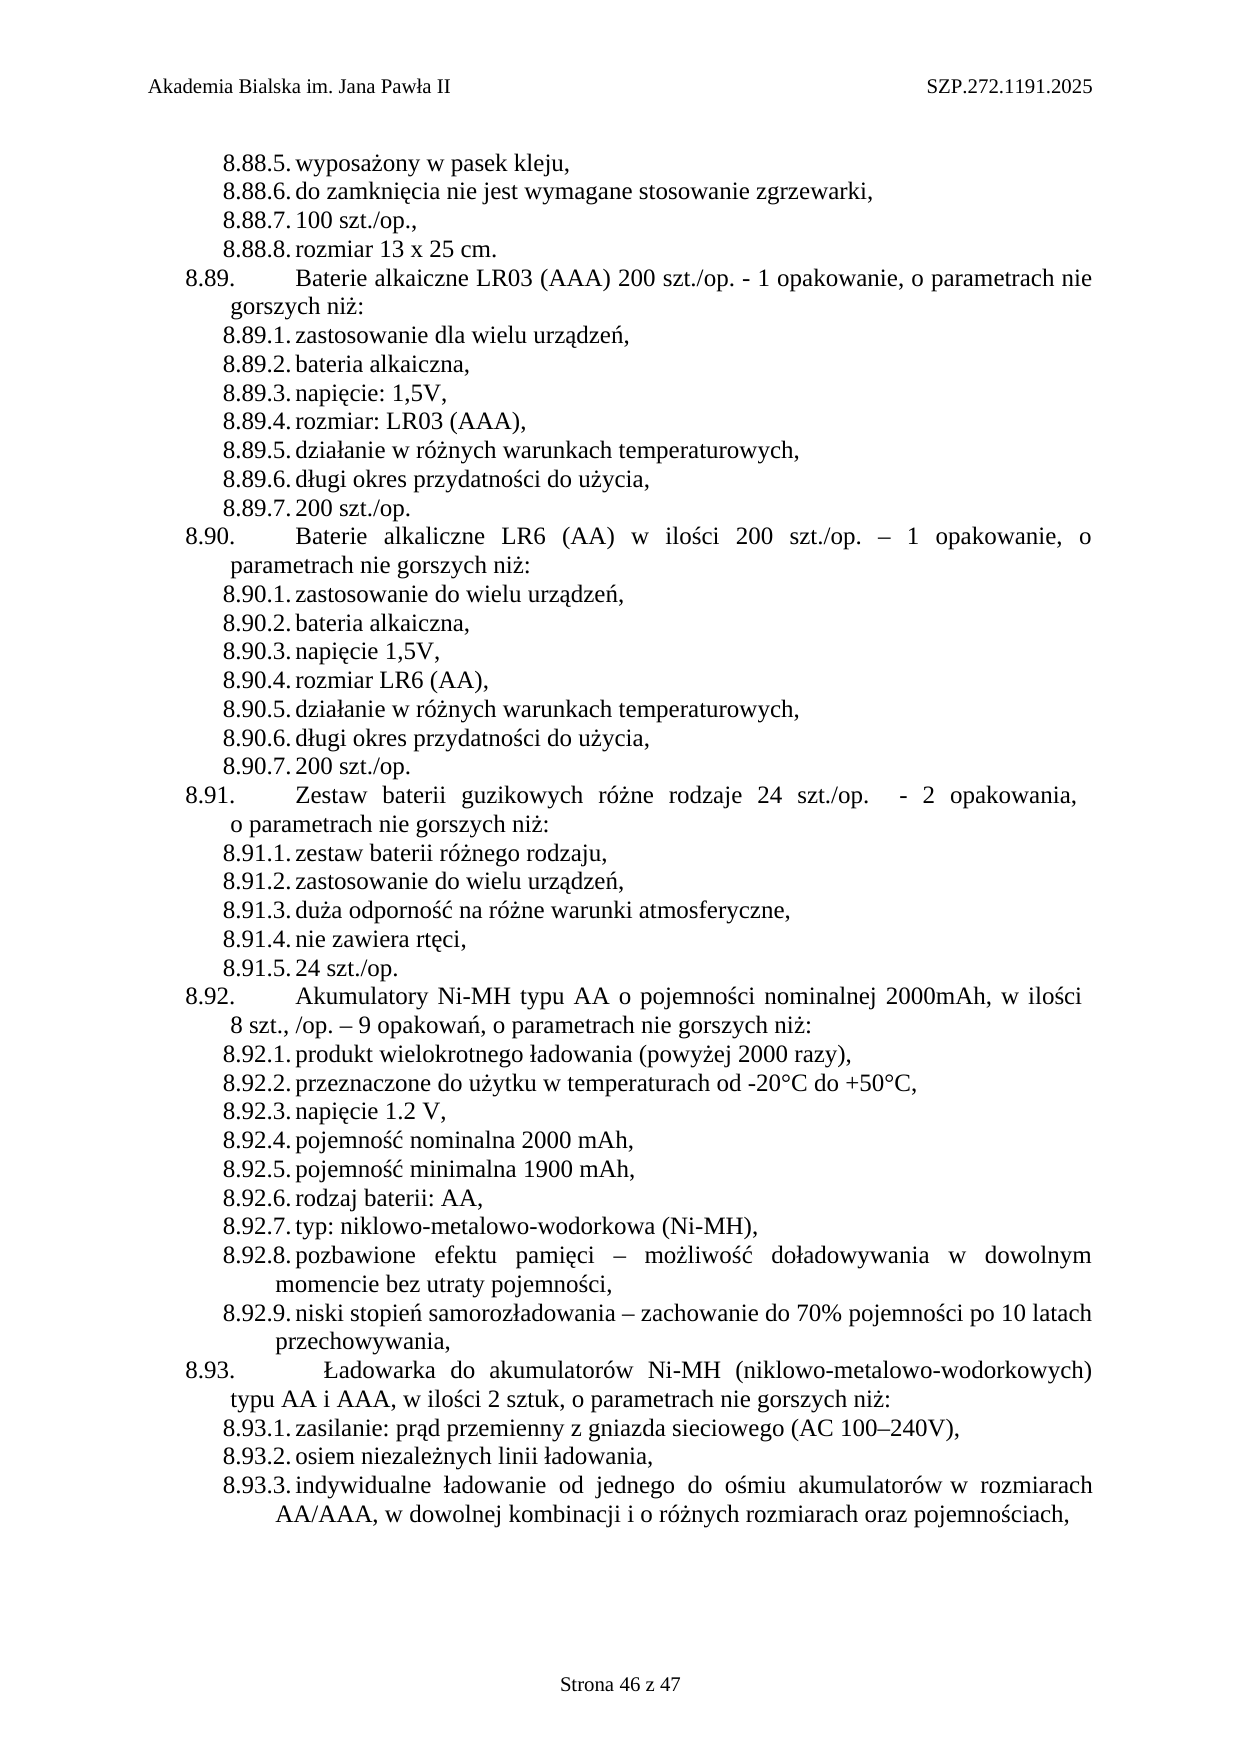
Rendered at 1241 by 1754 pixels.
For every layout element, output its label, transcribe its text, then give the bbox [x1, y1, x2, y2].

list długi okres przydatności do użycia, [223, 723, 1093, 751]
list do zamknięcia nie jest wymagane stosowanie zgrzewarki, [223, 176, 1093, 205]
list bateria alkaiczna, [223, 608, 1093, 636]
list nie zawiera rtęci, [223, 924, 1093, 953]
list Baterie alkaliczne LR6 (AA) w ilości 200 szt./op. – 1 opakowanie, o parametrach nie gorszych niż: [185, 521, 1093, 579]
list długi okres przydatności do użycia, [223, 464, 1093, 493]
list napięcie 1.2 V, [223, 1096, 1093, 1125]
list zastosowanie dla wielu urządzeń, [223, 320, 1093, 349]
list pozbawione efektu pamięci – możliwość doładowywania w dowolnym momencie bez utraty pojemności, [223, 1240, 1093, 1298]
list Baterie alkaiczne LR03 (AAA) 200 szt./op. - 1 opakowanie, o parametrach nie gorszych niż: [185, 263, 1093, 320]
list typ: niklowo-metalowo-wodorkowa (Ni-MH), [223, 1211, 1093, 1240]
list bateria alkaiczna, [223, 349, 1093, 378]
list napięcie 1,5V, [223, 636, 1093, 665]
list działanie w różnych warunkach temperaturowych, [223, 435, 1093, 464]
list osiem niezależnych linii ładowania, [223, 1441, 1093, 1470]
list duża odporność na różne warunki atmosferyczne, [223, 895, 1093, 924]
list 200 szt./op. [223, 493, 1093, 521]
list rozmiar LR6 (AA), [223, 665, 1093, 694]
list wyposażony w pasek kleju, [223, 148, 1093, 176]
list Akumulatory Ni-MH typu AA o pojemności nominalnej 2000mAh, w ilości 8 szt., /op. – 9 opakowań, o parametrach nie gorszych niż: [185, 981, 1093, 1039]
list rodzaj baterii: AA, [223, 1183, 1093, 1211]
list Zestaw baterii guzikowych różne rodzaje 24 szt./op. - 2 opakowania, o parametrach nie gorszych niż: [185, 780, 1093, 838]
list zestaw baterii różnego rodzaju, [223, 838, 1093, 866]
list zasilanie: prąd przemienny z gniazda sieciowego (AC 100–240V), [223, 1413, 1093, 1441]
list rozmiar: LR03 (AAA), [223, 406, 1093, 435]
list napięcie: 1,5V, [223, 378, 1093, 406]
list pojemność nominalna 2000 mAh, [223, 1125, 1093, 1154]
list niski stopień samorozładowania – zachowanie do 70% pojemności po 10 latach przechowywania, [223, 1298, 1093, 1355]
list rozmiar 13 x 25 cm. [223, 234, 1093, 263]
list zastosowanie do wielu urządzeń, [223, 866, 1093, 895]
list zastosowanie do wielu urządzeń, [223, 579, 1093, 608]
list Ładowarka do akumulatorów Ni-MH (niklowo-metalowo-wodorkowych) typu AA i AAA, w ilości 2 sztuk, o parametrach nie gorszych niż: [185, 1355, 1093, 1413]
list 100 szt./op., [223, 205, 1093, 234]
list 24 szt./op. [223, 953, 1093, 981]
list działanie w różnych warunkach temperaturowych, [223, 694, 1093, 723]
list produkt wielokrotnego ładowania (powyżej 2000 razy), [223, 1039, 1093, 1068]
list przeznaczone do użytku w temperaturach od -20°C do +50°C, [223, 1068, 1093, 1096]
list 200 szt./op. [223, 751, 1093, 780]
list indywidualne ładowanie od jednego do ośmiu akumulatorów w rozmiarach AA/AAA, w dowolnej kombinacji i o różnych rozmiarach oraz pojemnościach, [223, 1470, 1093, 1528]
list pojemność minimalna 1900 mAh, [223, 1154, 1093, 1183]
